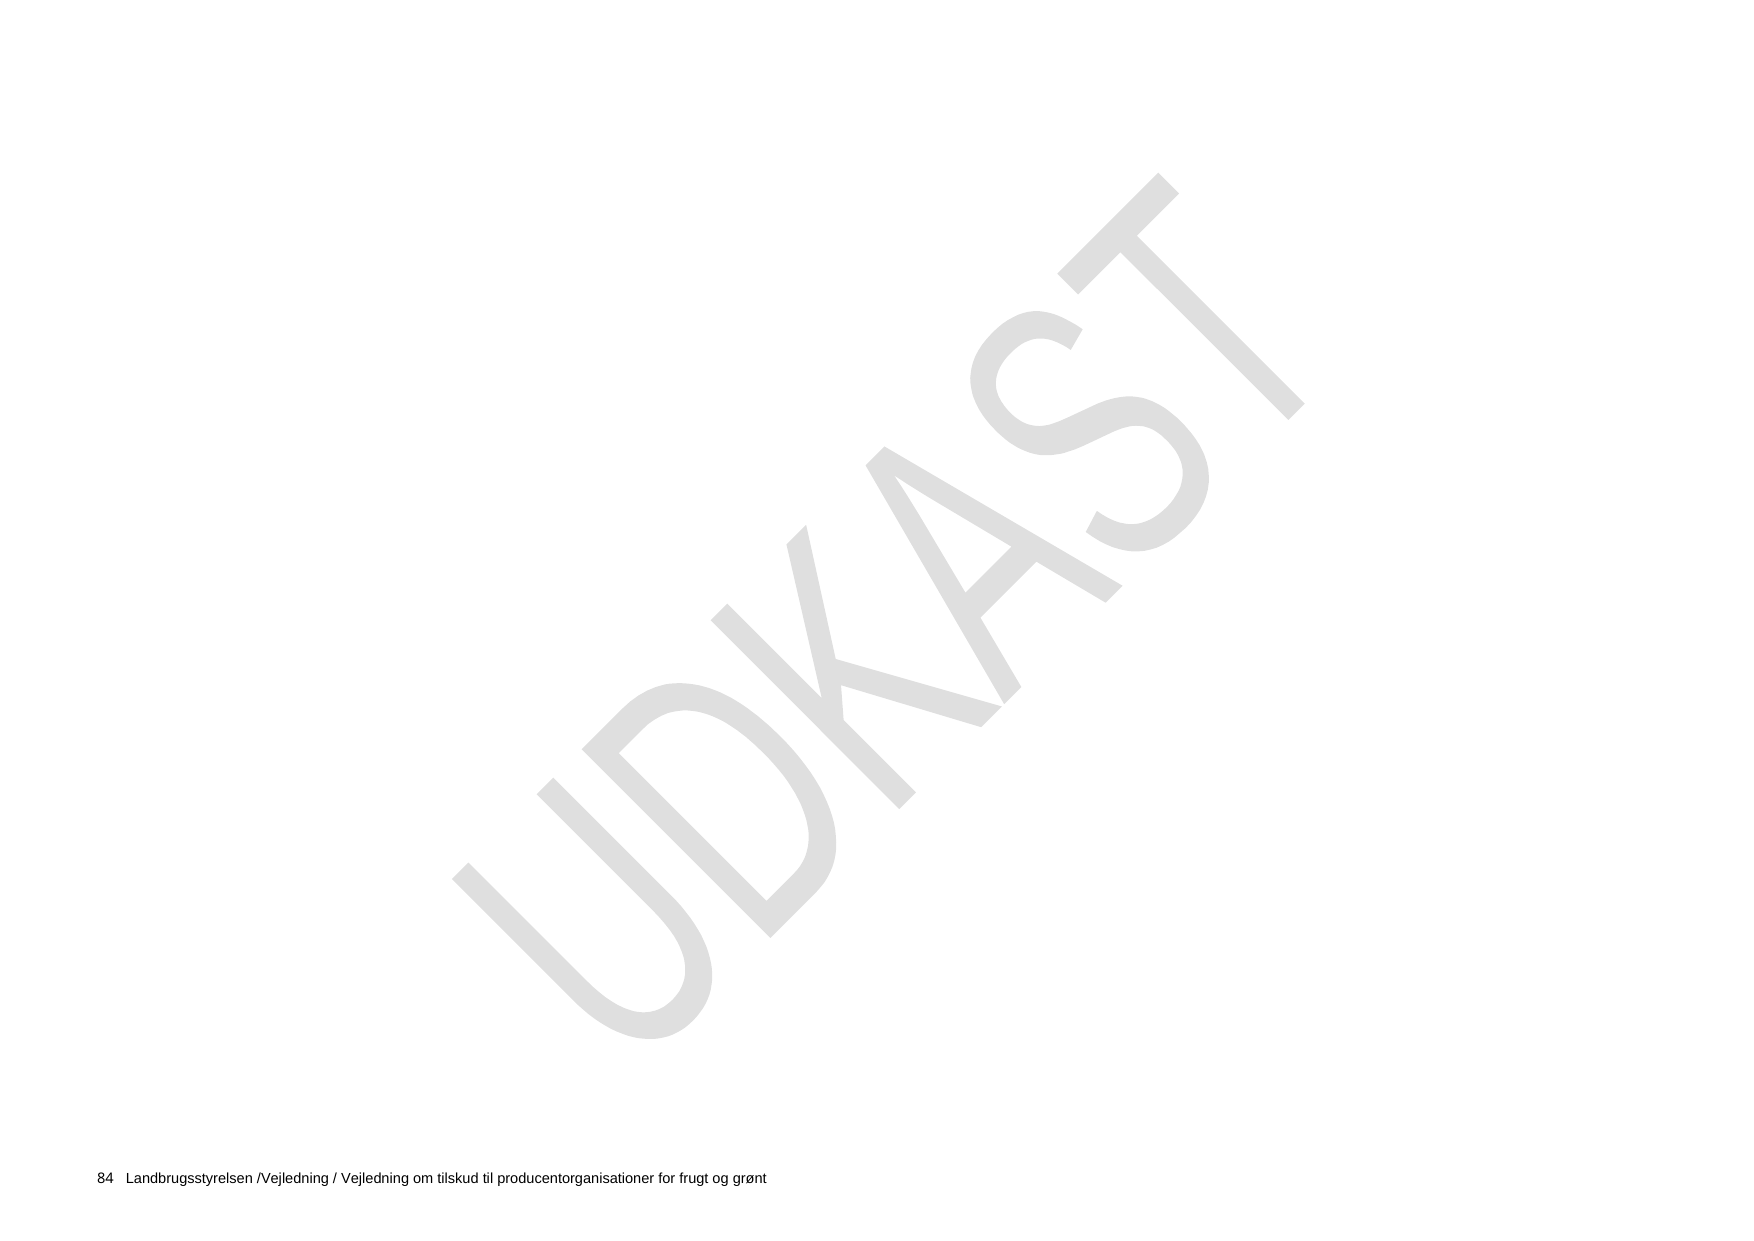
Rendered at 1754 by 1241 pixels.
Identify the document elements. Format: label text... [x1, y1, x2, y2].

table_header Vejledning om tilskud til producentorganisationer for frugt og grønt 2023 [142, 106, 851, 876]
